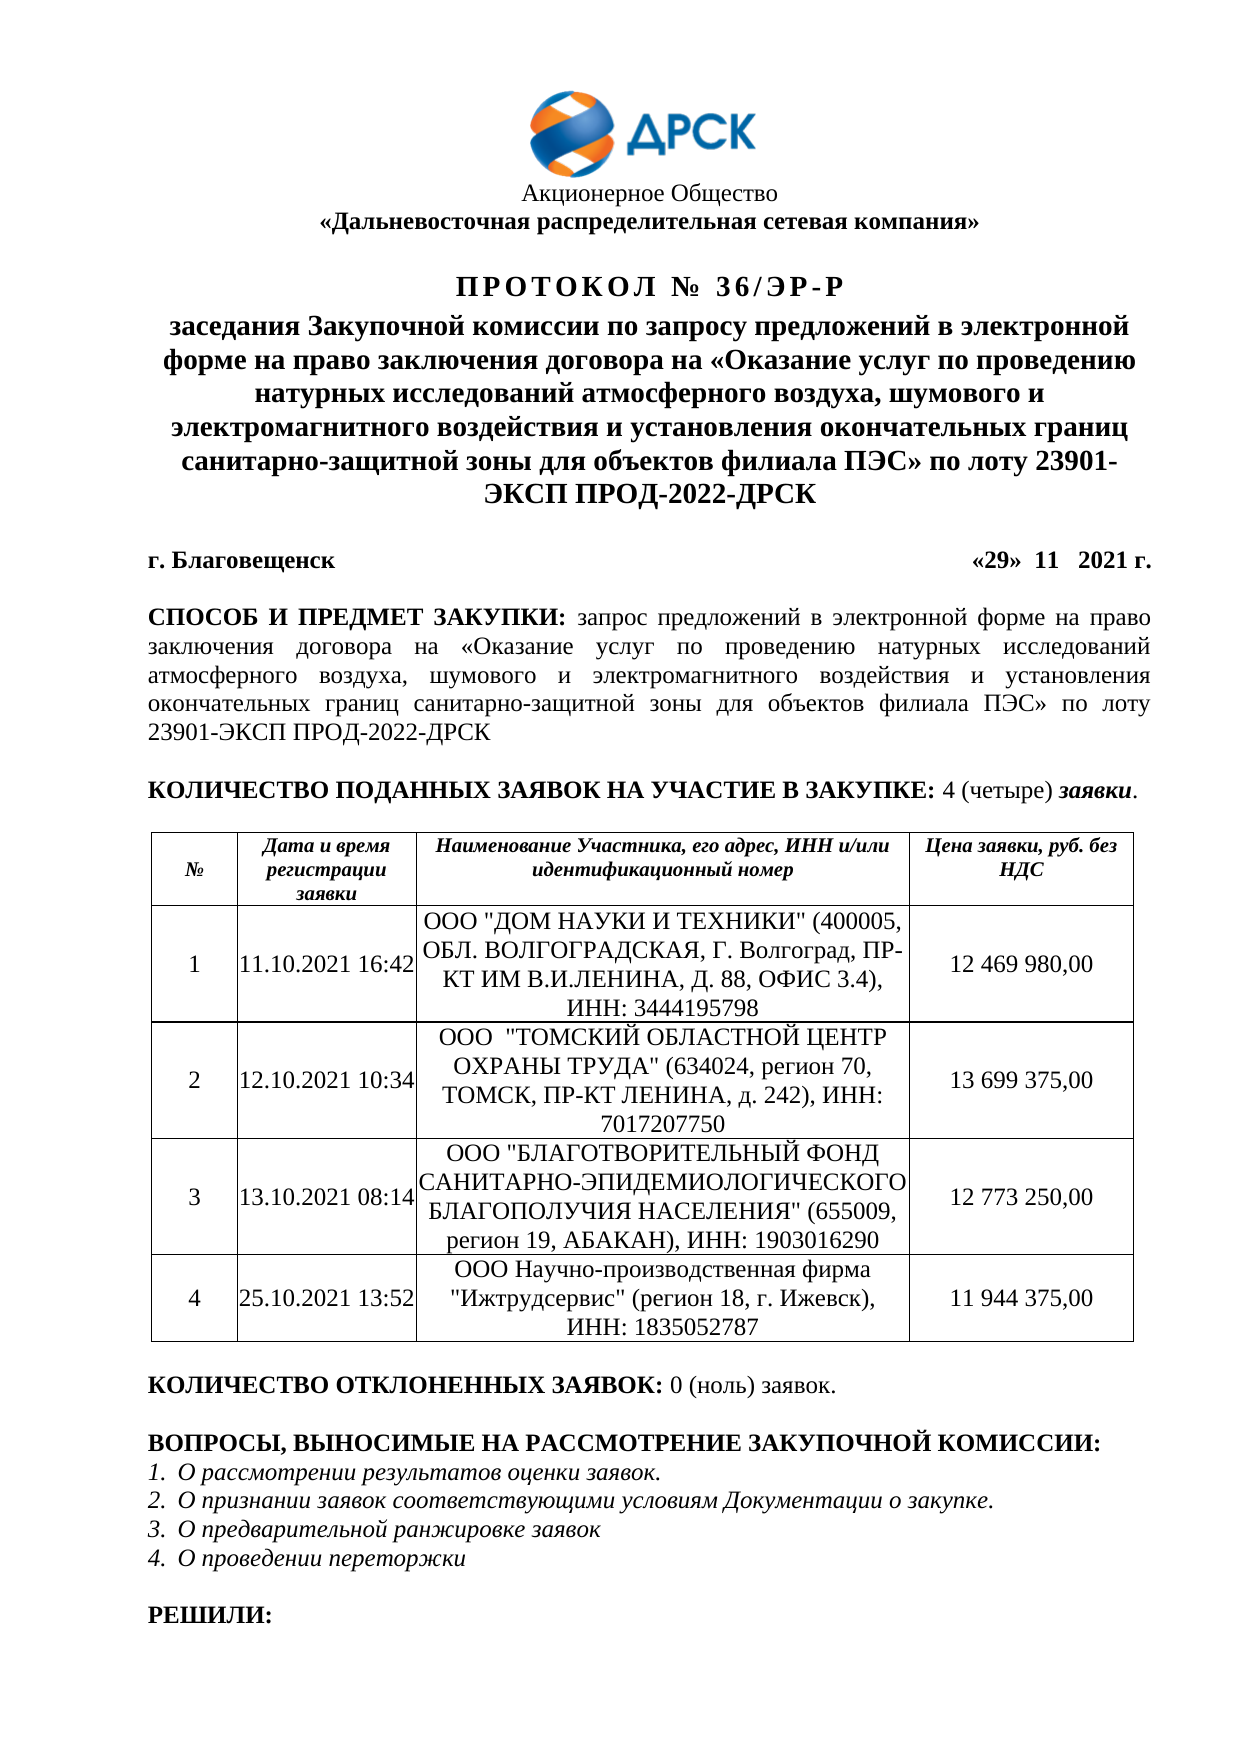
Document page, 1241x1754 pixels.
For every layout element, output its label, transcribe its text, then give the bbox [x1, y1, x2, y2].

picture [526, 88, 773, 178]
text КОЛИЧЕСТВО ПОДАННЫХ ЗАЯВОК НА УЧАСТИЕ В ЗАКУПКЕ: 4 (четыре) заявки. [148, 775, 1152, 803]
table_header г. Благовещенск [136, 545, 651, 573]
table_cell ООО "ТОМСКИЙ ОБЛАСТНОЙ ЦЕНТР ОХРАНЫ ТРУДА" (634024, регион 70, ТОМСК, ПР-КТ ЛЕНИНА, д. 242), ИНН: 7017207750 [417, 1023, 909, 1137]
table_cell 25.10.2021 13:52 [238, 1255, 416, 1341]
table_cell ООО Научно-производственная фирма "Ижтрудсервис" (регион 18, г. Ижевск), ИНН: 1835052787 [417, 1255, 909, 1341]
table_cell 13.10.2021 08:14 [238, 1139, 416, 1253]
list заседания Закупочной комиссии по запросу предложений в электронной форме на право заключения договора на «Оказание услуг по проведению натурных исследований атмосферного воздуха, шумового и электромагнитного воздействия и установления окончательных границ санитарно-защитной зоны для объектов филиала ПЭС» по лоту 23901-ЭКСП ПРОД-2022-ДРСК [148, 308, 1152, 510]
text КОЛИЧЕСТВО ОТКЛОНЕННЫХ ЗАЯВОК: 0 (ноль) заявок. [148, 1371, 1166, 1399]
text ВОПРОСЫ, ВЫНОСИМЫЕ НА РАССМОТРЕНИЕ ЗАКУПОЧНОЙ КОМИССИИ: [148, 1428, 1152, 1457]
list РЕШИЛИ: [148, 1601, 1152, 1629]
list О рассмотрении результатов оценки заявок. [148, 1457, 1152, 1486]
table_header Наименование Участника, его адрес, ИНН и/или идентификационный номер [417, 833, 909, 905]
table_header № [152, 833, 237, 905]
list О признании заявок соответствующими условиям Документации о закупке. [148, 1486, 1152, 1514]
table_header «29» 11 2021 г. [651, 545, 1163, 573]
list О предварительной ранжировке заявок [148, 1514, 1152, 1543]
table_cell 2 [152, 1023, 237, 1137]
text СПОСОБ И ПРЕДМЕТ ЗАКУПКИ: запрос предложений в электронной форме на право заключения договора на «Оказание услуг по проведению натурных исследований атмосферного воздуха, шумового и электромагнитного воздействия и установления окончательных границ санитарно-защитной зоны для объектов филиала ПЭС» по лоту 23901-ЭКСП ПРОД-2022-ДРСК [148, 602, 1152, 746]
text Акционерное Общество [148, 178, 1152, 206]
table_header Дата и время регистрации заявки [238, 833, 416, 905]
table_cell 12.10.2021 10:34 [238, 1023, 416, 1137]
table_cell 12 773 250,00 [910, 1139, 1133, 1253]
table_cell ООО "БЛАГОТВОРИТЕЛЬНЫЙ ФОНД САНИТАРНО-ЭПИДЕМИОЛОГИЧЕСКОГО БЛАГОПОЛУЧИЯ НАСЕЛЕНИЯ" (655009, регион 19, АБАКАН), ИНН: 1903016290 [417, 1139, 909, 1253]
list О проведении переторжки [148, 1543, 1152, 1572]
table_cell 3 [152, 1139, 237, 1253]
table_cell 11 944 375,00 [910, 1255, 1133, 1341]
table_cell 1 [152, 906, 237, 1021]
table_cell 12 469 980,00 [910, 906, 1133, 1021]
text «Дальневосточная распределительная сетевая компания» [148, 206, 1152, 235]
table_header Цена заявки, руб. без НДС [910, 833, 1133, 905]
table_cell 11.10.2021 16:42 [238, 906, 416, 1021]
text ПРОТОКОЛ № 36/ЭР-Р [148, 269, 1152, 302]
table_cell ООО "ДОМ НАУКИ И ТЕХНИКИ" (400005, ОБЛ. ВОЛГОГРАДСКАЯ, Г. Волгоград, ПР-КТ ИМ В.И.ЛЕНИНА, Д. 88, ОФИС 3.4), ИНН: 3444195798 [417, 906, 909, 1021]
table_cell 13 699 375,00 [910, 1023, 1133, 1137]
table_cell 4 [152, 1255, 237, 1341]
